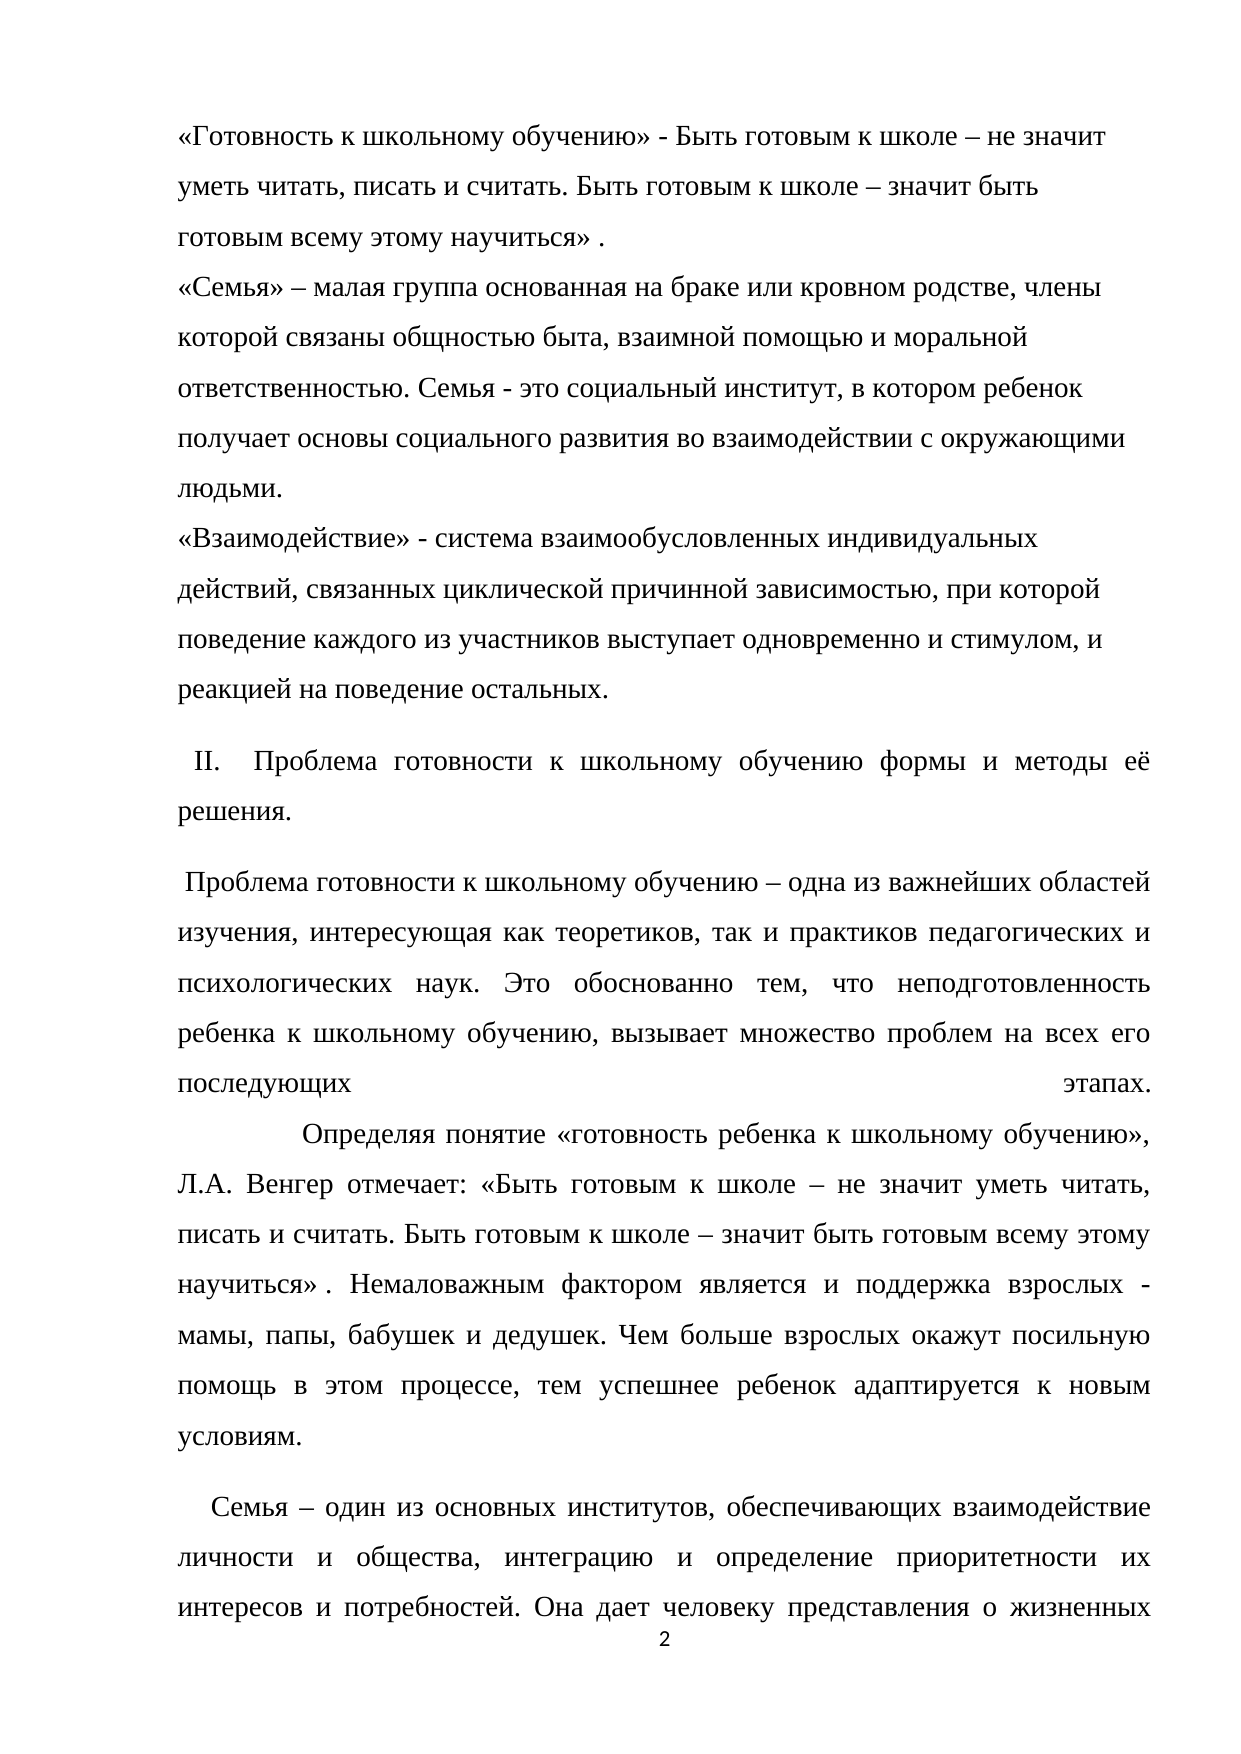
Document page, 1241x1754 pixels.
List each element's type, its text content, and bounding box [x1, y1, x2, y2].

text II. Проблема готовности к школьному обучению формы и методы её решения. [177, 743, 1152, 827]
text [177, 1489, 1152, 1623]
text Проблема готовности к школьному обучению – одна из важнейших областей изучения, интересующая как теоретиков, так и практиков педагогических и психологических наук. Это обоснованно тем, что неподготовленность ребенка к школьному обучению, вызывает множество проблем на всех его последующих этапах. Определяя понятие «готовность ребенка к школьному обучению», Л.А. Венгер отмечает: «Быть готовым к школе – не значит уметь читать, писать и считать. Быть готовым к школе – значит быть готовым всему этому научиться» . Немаловажным фактором является и поддержка взрослых - мамы, папы, бабушек и дедушек. Чем больше взрослых окажут посильную помощь в этом процессе, тем успешнее ребенок адаптируется к новым условиям. [177, 864, 1152, 1451]
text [177, 118, 1152, 705]
